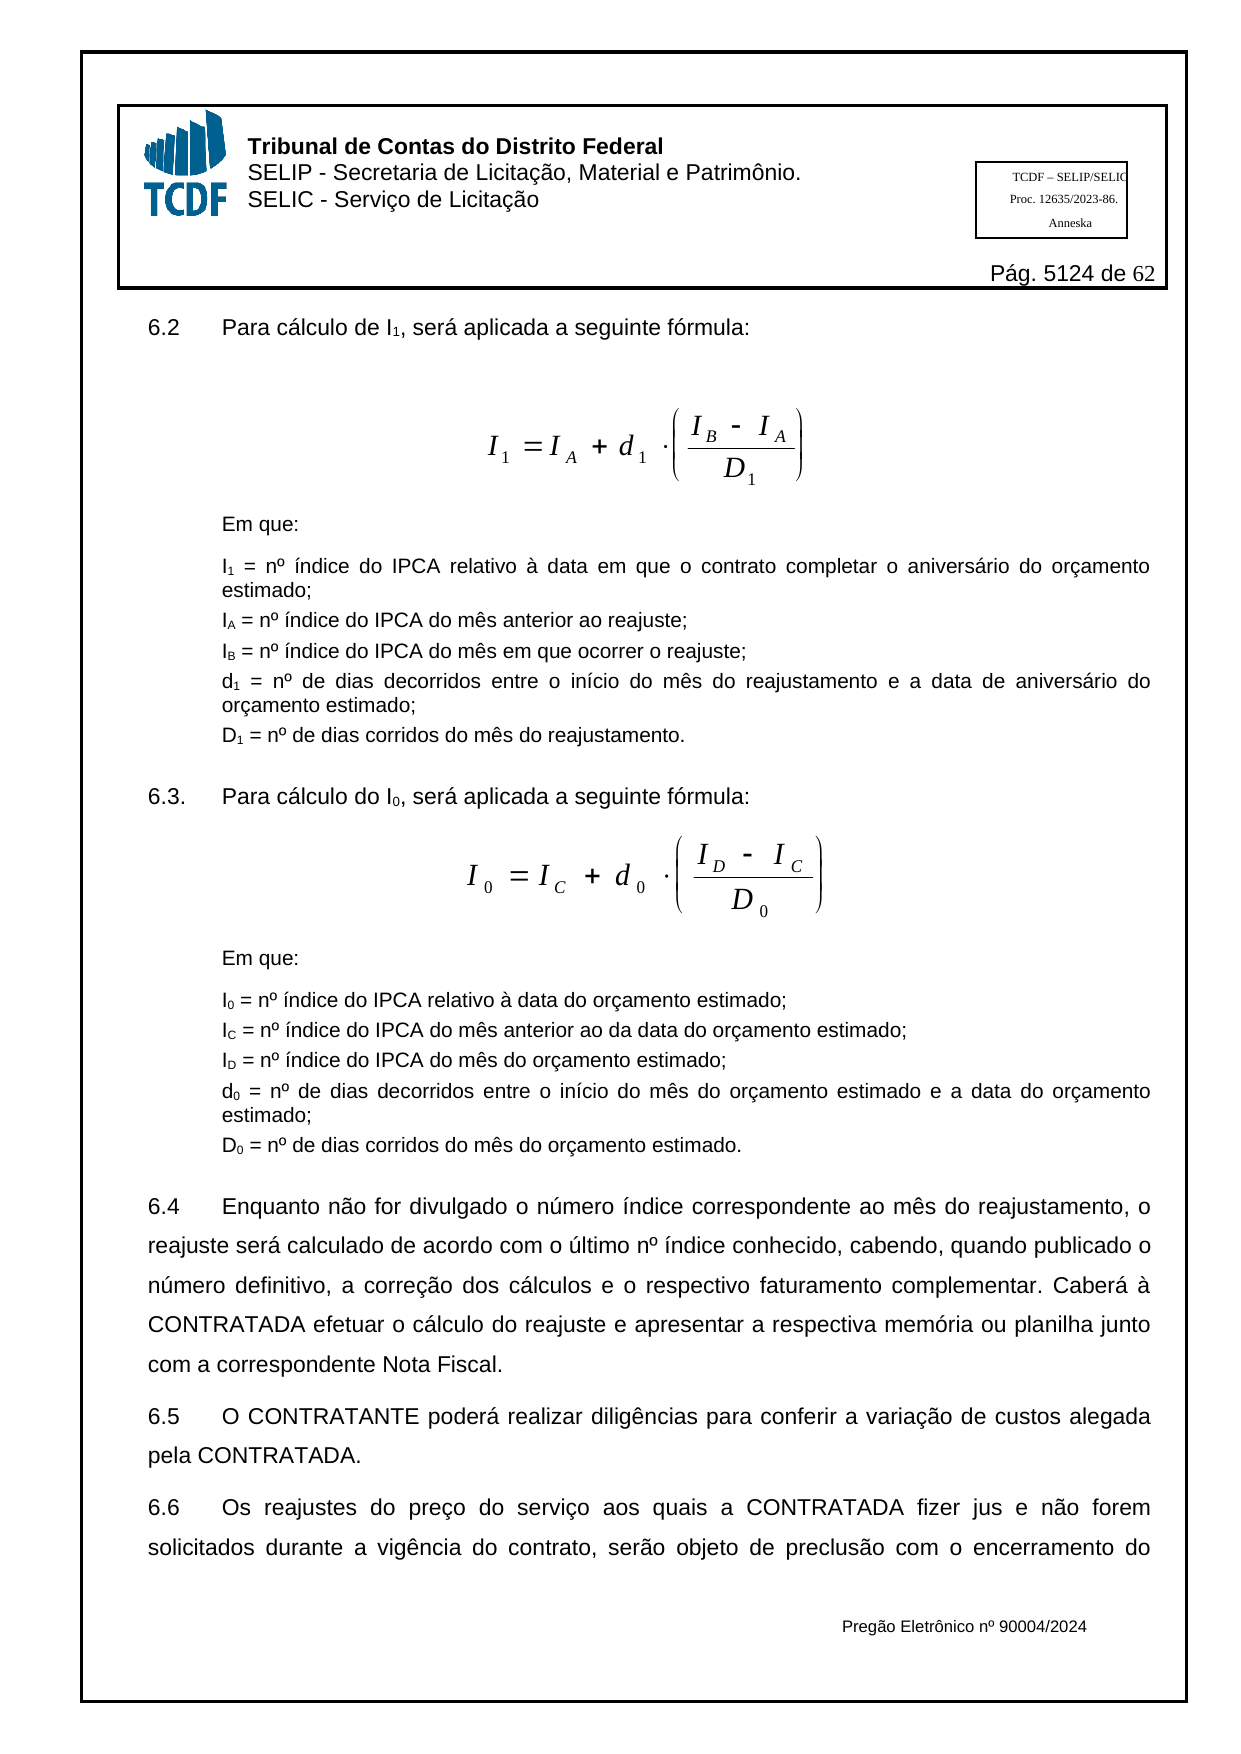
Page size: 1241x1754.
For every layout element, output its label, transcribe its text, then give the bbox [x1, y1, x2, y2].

picture [129, 107, 241, 218]
text Em que: [222, 946, 1152, 969]
text 6.2 Para cálculo de I1, será aplicada a seguinte fórmula: [148, 313, 1152, 340]
text d1 = nº de dias decorridos entre o início do mês do reajustamento e a data de aniversário do orçamento estimado; [222, 669, 1152, 717]
text I1 = nº índice do IPCA relativo à data em que o contrato completar o aniversário do orçamento estimado; [222, 554, 1152, 602]
text IA = nº índice do IPCA do mês anterior ao reajuste; [222, 608, 1152, 632]
text ID = nº índice do IPCA do mês do orçamento estimado; [222, 1048, 1152, 1072]
text Em que: [148, 512, 1152, 536]
text 6.3. Para cálculo do I0, será aplicada a seguinte fórmula: [148, 783, 1152, 809]
text 6.4 Enquanto não for divulgado o número índice correspondente ao mês do reajustamento, o reajuste será calculado de acordo com o último nº índice conhecido, cabendo, quando publicado o número definitivo, a correção dos cálculos e o respectivo faturamento complementar. Caberá à CONTRATADA efetuar o cálculo do reajuste e apresentar a respectiva memória ou planilha junto com a correspondente Nota Fiscal. [148, 1193, 1152, 1377]
text IB = nº índice do IPCA do mês em que ocorrer o reajuste; [222, 638, 1152, 662]
text d0 = nº de dias decorridos entre o início do mês do orçamento estimado e a data do orçamento estimado; [222, 1078, 1152, 1126]
text IC = nº índice do IPCA do mês anterior ao da data do orçamento estimado; [222, 1018, 1152, 1042]
text 6.5 O CONTRATANTE poderá realizar diligências para conferir a variação de custos alegada pela CONTRATADA. [148, 1403, 1152, 1469]
text D0 = nº de dias corridos do mês do orçamento estimado. [222, 1133, 1152, 1157]
text I0 = nº índice do IPCA relativo à data do orçamento estimado; [222, 988, 1152, 1012]
text D1 = nº de dias corridos do mês do reajustamento. [222, 723, 1152, 747]
